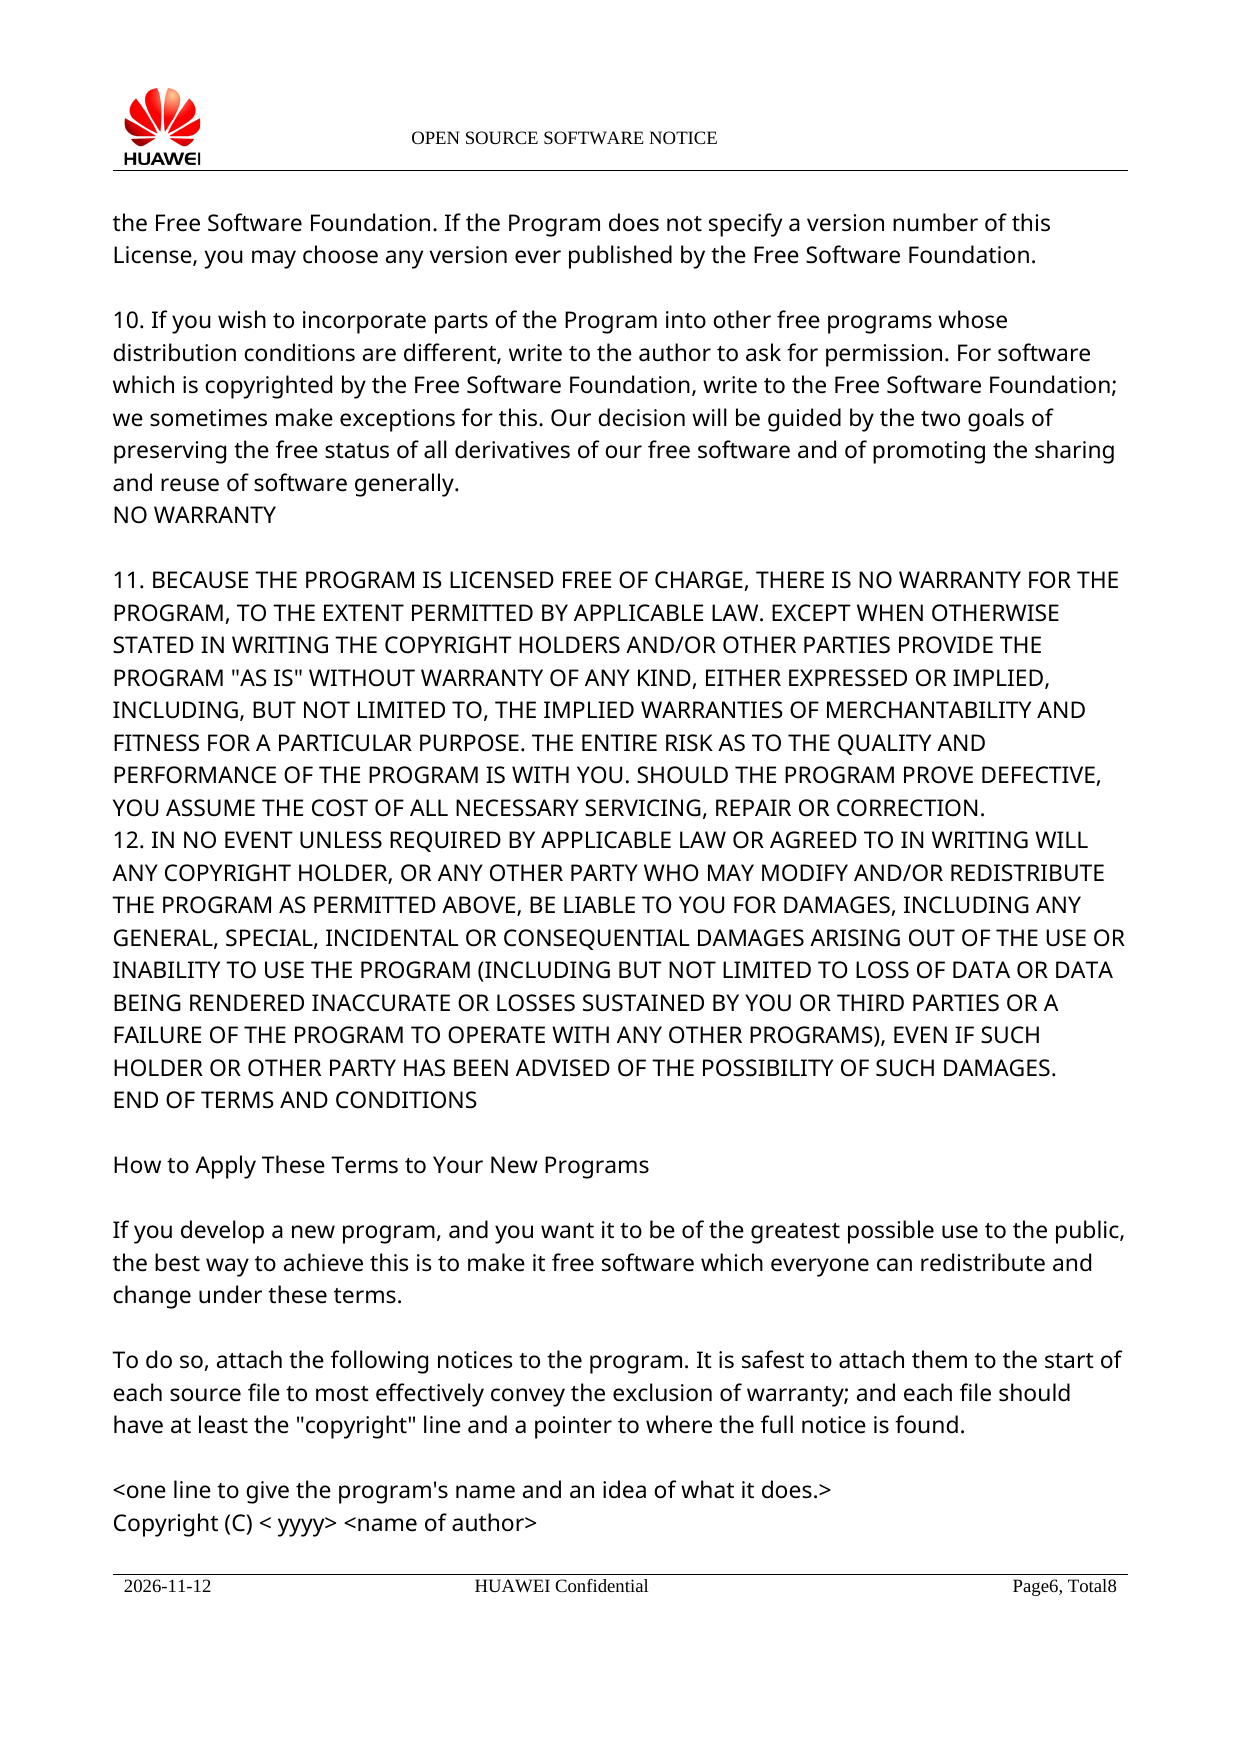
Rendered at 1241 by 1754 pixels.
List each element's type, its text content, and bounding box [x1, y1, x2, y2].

text If you develop a new program, and you want it to be of the greatest possible use to the public, the best way to achieve this is to make it free software which everyone can redistribute and change under these terms. [112, 1214, 1128, 1311]
text 10. If you wish to incorporate parts of the Program into other free programs whose distribution conditions are different, write to the author to ask for permission. For software which is copyrighted by the Free Software Foundation, write to the Free Software Foundation; we sometimes make exceptions for this. Our decision will be guided by the two goals of preserving the free status of all derivatives of our free software and of promoting the sharing and reuse of software generally. [112, 304, 1128, 499]
picture [124, 88, 201, 165]
text Copyright (C) < yyyy> <name of author> [112, 1506, 1128, 1539]
text 12. IN NO EVENT UNLESS REQUIRED BY APPLICABLE LAW OR AGREED TO IN WRITING WILL ANY COPYRIGHT HOLDER, OR ANY OTHER PARTY WHO MAY MODIFY AND/OR REDISTRIBUTE THE PROGRAM AS PERMITTED ABOVE, BE LIABLE TO YOU FOR DAMAGES, INCLUDING ANY GENERAL, SPECIAL, INCIDENTAL OR CONSEQUENTIAL DAMAGES ARISING OUT OF THE USE OR INABILITY TO USE THE PROGRAM (INCLUDING BUT NOT LIMITED TO LOSS OF DATA OR DATA BEING RENDERED INACCURATE OR LOSSES SUSTAINED BY YOU OR THIRD PARTIES OR A FAILURE OF THE PROGRAM TO OPERATE WITH ANY OTHER PROGRAMS), EVEN IF SUCH HOLDER OR OTHER PARTY HAS BEEN ADVISED OF THE POSSIBILITY OF SUCH DAMAGES. [112, 824, 1128, 1084]
text To do so, attach the following notices to the program. It is safest to attach them to the start of each source file to most effectively convey the exclusion of warranty; and each file should have at least the "copyright" line and a pointer to where the full notice is found. [112, 1344, 1128, 1441]
text NO WARRANTY [112, 499, 1128, 531]
text How to Apply These Terms to Your New Programs [112, 1149, 1128, 1181]
text 11. BECAUSE THE PROGRAM IS LICENSED FREE OF CHARGE, THERE IS NO WARRANTY FOR THE PROGRAM, TO THE EXTENT PERMITTED BY APPLICABLE LAW. EXCEPT WHEN OTHERWISE STATED IN WRITING THE COPYRIGHT HOLDERS AND/OR OTHER PARTIES PROVIDE THE PROGRAM "AS IS" WITHOUT WARRANTY OF ANY KIND, EITHER EXPRESSED OR IMPLIED, INCLUDING, BUT NOT LIMITED TO, THE IMPLIED WARRANTIES OF MERCHANTABILITY AND FITNESS FOR A PARTICULAR PURPOSE. THE ENTIRE RISK AS TO THE QUALITY AND PERFORMANCE OF THE PROGRAM IS WITH YOU. SHOULD THE PROGRAM PROVE DEFECTIVE, YOU ASSUME THE COST OF ALL NECESSARY SERVICING, REPAIR OR CORRECTION. [112, 564, 1128, 824]
text END OF TERMS AND CONDITIONS [112, 1084, 1128, 1116]
text <one line to give the program's name and an idea of what it does.> [112, 1474, 1128, 1506]
